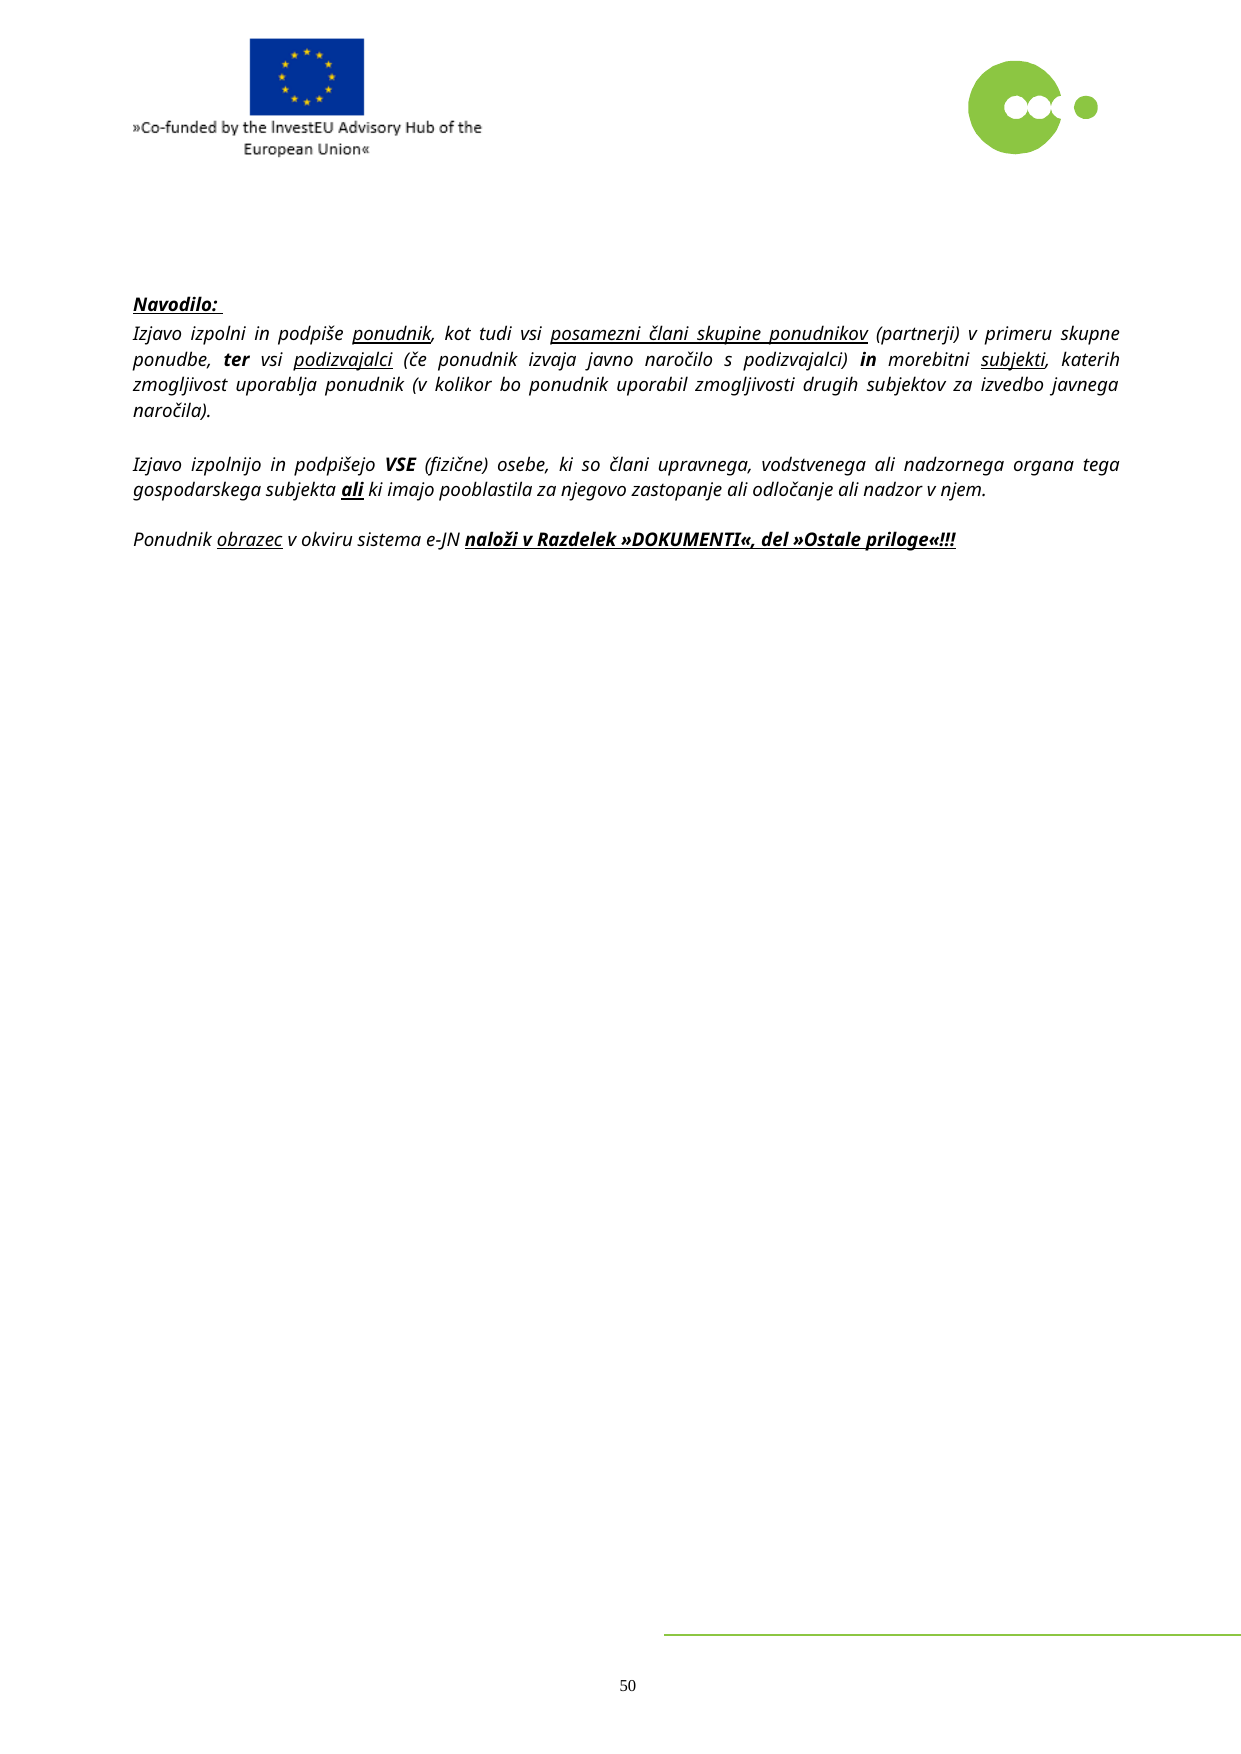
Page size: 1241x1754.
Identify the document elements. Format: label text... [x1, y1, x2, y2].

text Ponudnik obrazec v okviru sistema e-JN naloži v Razdelek »DOKUMENTI«, del »Ostale priloge«!!! [133, 526, 1122, 552]
picture [132, 24, 485, 160]
text Izjavo izpolni in podpiše ponudnik, kot tudi vsi posamezni člani skupine ponudnikov (partnerji) v primeru skupne ponudbe, ter vsi podizvajalci (če ponudnik izvaja javno naročilo s podizvajalci) in morebitni subjekti, katerih zmogljivost uporablja ponudnik (v kolikor bo ponudnik uporabil zmogljivosti drugih subjektov za izvedbo javnega naročila). [133, 321, 1122, 423]
text Navodilo: [133, 291, 1122, 316]
text Izjavo izpolnijo in podpišejo VSE (fizične) osebe, ki so člani upravnega, vodstvenega ali nadzornega organa tega gospodarskega subjekta ali ki imajo pooblastila za njegovo zastopanje ali odločanje ali nadzor v njem. [133, 451, 1122, 502]
